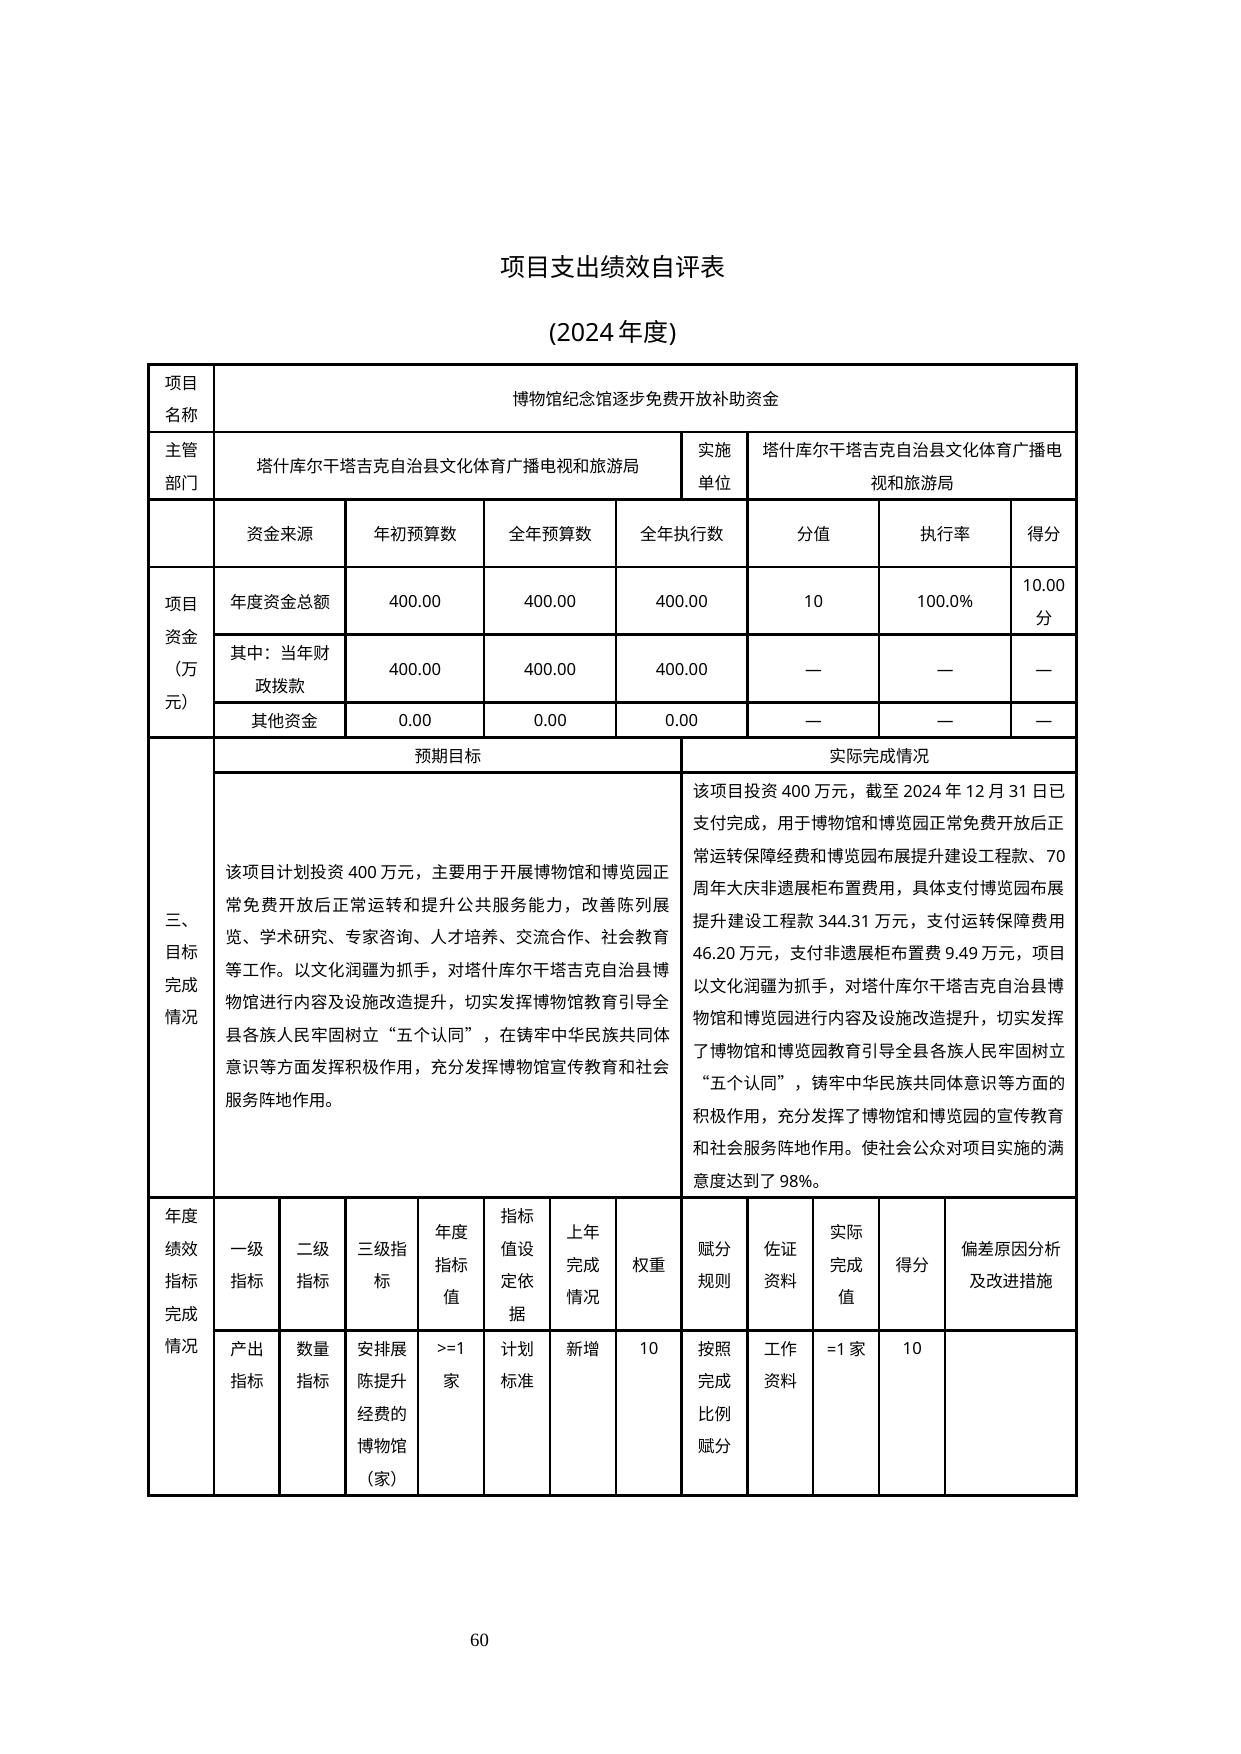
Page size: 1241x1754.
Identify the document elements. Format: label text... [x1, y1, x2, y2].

table_cell 得分 [1012, 501, 1075, 566]
table_cell — [1012, 636, 1075, 701]
table_cell 0.00 [485, 704, 615, 736]
table_cell 年度绩效指标完成情况 [150, 1199, 213, 1494]
table_cell 一级指标 [215, 1199, 278, 1329]
table_cell 项目资金 （万元） [150, 568, 213, 736]
table_cell 400.00 [617, 636, 746, 701]
table_cell 资金来源 [215, 501, 344, 566]
table_cell 实施单位 [683, 433, 746, 498]
table_cell 年初预算数 [347, 501, 483, 566]
table_cell 新增 [551, 1332, 615, 1494]
table_cell [150, 501, 213, 566]
table_cell 400.00 [347, 568, 483, 633]
table_cell 工作资料 [749, 1332, 812, 1494]
table_cell 全年执行数 [617, 501, 746, 566]
table_cell 400.00 [485, 636, 615, 701]
table_cell 实际完成情况 [683, 739, 1075, 771]
table_cell =1家 [814, 1332, 878, 1494]
table_cell 项目名称 [150, 366, 213, 431]
table_cell 400.00 [347, 636, 483, 701]
table_cell 权重 [617, 1199, 680, 1329]
table_cell 计划标准 [485, 1332, 549, 1494]
table_cell 赋分规则 [683, 1199, 746, 1329]
table_cell 偏差原因分析及改进措施 [946, 1199, 1075, 1329]
table_cell 400.00 [485, 568, 615, 633]
table_cell — [880, 636, 1010, 701]
table_cell 上年完成情况 [551, 1199, 615, 1329]
table_cell 三、目标完成情况 [150, 739, 213, 1196]
table_header 项目支出绩效自评表 [148, 233, 1077, 298]
table_cell 100.0% [880, 568, 1010, 633]
table_cell 年度资金总额 [215, 568, 344, 633]
table_cell 主管部门 [150, 433, 213, 498]
table_cell 产出指标 [215, 1332, 278, 1494]
table_cell 数量指标 [281, 1332, 344, 1494]
table_cell 10 [749, 568, 878, 633]
table_cell 预期目标 [215, 739, 680, 771]
table_cell 指标值设定依据 [485, 1199, 549, 1329]
table_cell [946, 1332, 1075, 1494]
table_cell 该项目投资400万元，截至2024年12月31日已支付完成，用于博物馆和博览园正常免费开放后正常运转保障经费和博览园布展提升建设工程款、70周年大庆非遗展柜布置费用，具体支付博览园布展提升建设工程款344.31万元，支付运转保障费用46.20万元，支付非遗展柜布置费9.49万元，项目以文化润疆为抓手，对塔什库尔干塔吉克自治县博物馆和博览园进行内容及设施改造提升，切实发挥了博物馆和博览园教育引导全县各族人民牢固树立“五个认同”，铸牢中华民族共同体意识等方面的积极作用，充分发挥了博物馆和博览园的宣传教育和社会服务阵地作用。使社会公众对项目实施的满意度达到了98%。 [683, 774, 1075, 1196]
table_cell 其他资金 [215, 704, 344, 736]
table_cell 按照完成比例赋分 [683, 1332, 746, 1494]
table_cell 0.00 [617, 704, 746, 736]
table_cell 佐证资料 [749, 1199, 812, 1329]
table_cell — [880, 704, 1010, 736]
table_cell — [1012, 704, 1075, 736]
table_cell 其中：当年财政拨款 [215, 636, 344, 701]
table_cell 塔什库尔干塔吉克自治县文化体育广播电视和旅游局 [215, 433, 680, 498]
table_cell 该项目计划投资400万元，主要用于开展博物馆和博览园正常免费开放后正常运转和提升公共服务能力，改善陈列展览、学术研究、专家咨询、人才培养、交流合作、社会教育等工作。以文化润疆为抓手，对塔什库尔干塔吉克自治县博物馆进行内容及设施改造提升，切实发挥博物馆教育引导全县各族人民牢固树立“五个认同”，在铸牢中华民族共同体意识等方面发挥积极作用，充分发挥博物馆宣传教育和社会服务阵地作用。 [215, 774, 680, 1196]
table_cell (2024年度) [148, 298, 1077, 363]
table_cell 400.00 [617, 568, 746, 633]
table_cell 塔什库尔干塔吉克自治县文化体育广播电视和旅游局 [749, 433, 1075, 498]
table_cell 分值 [749, 501, 878, 566]
table_cell 二级指标 [281, 1199, 344, 1329]
table_cell 博物馆纪念馆逐步免费开放补助资金 [215, 366, 1075, 431]
table_cell 安排展陈提升经费的博物馆（家） [347, 1332, 417, 1494]
table_cell 全年预算数 [485, 501, 615, 566]
table_cell 得分 [880, 1199, 944, 1329]
table_cell 10 [617, 1332, 680, 1494]
table_cell 10.00分 [1012, 568, 1075, 633]
table_cell 0.00 [347, 704, 483, 736]
table_cell 10 [880, 1332, 944, 1494]
table_cell 实际完成值 [814, 1199, 878, 1329]
table_cell — [749, 704, 878, 736]
table_cell — [749, 636, 878, 701]
table_cell 执行率 [880, 501, 1010, 566]
table_cell 三级指标 [347, 1199, 417, 1329]
table_cell >=1家 [419, 1332, 483, 1494]
table_cell 年度指标值 [419, 1199, 483, 1329]
